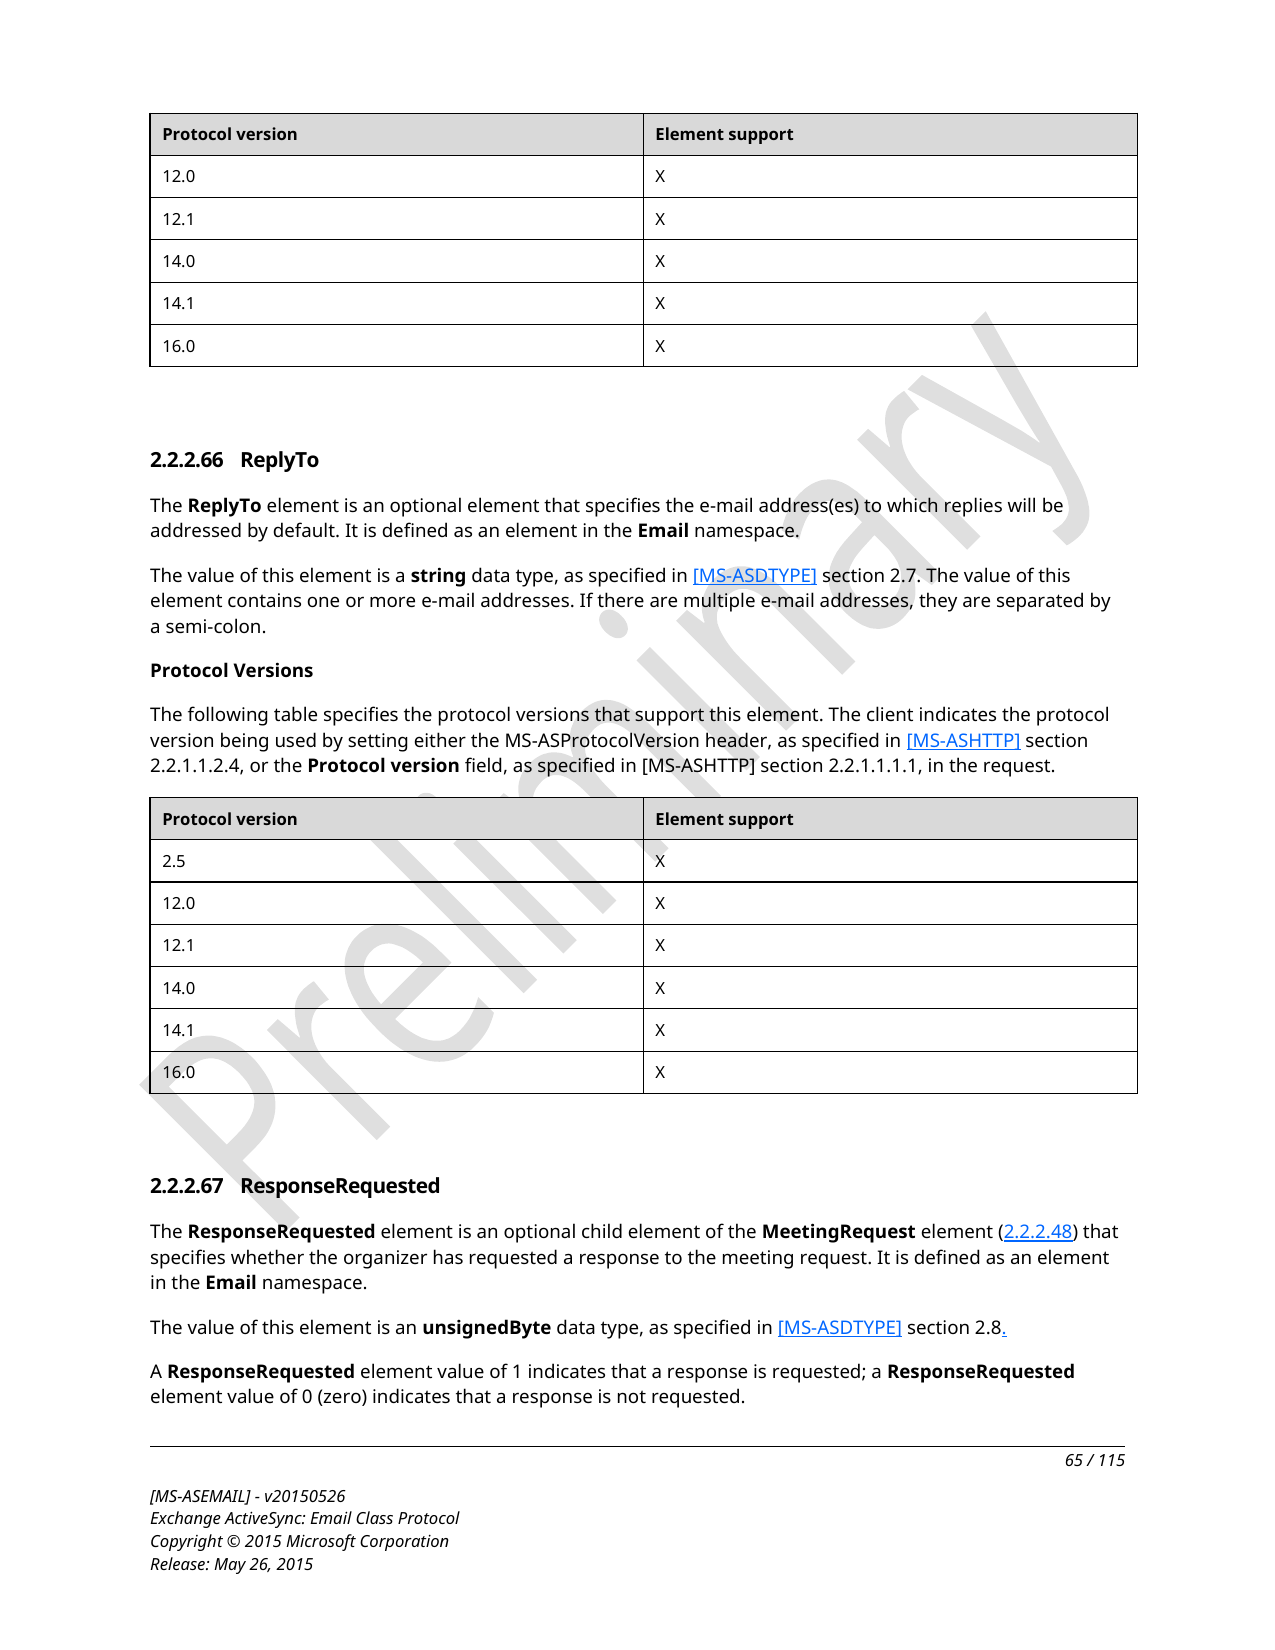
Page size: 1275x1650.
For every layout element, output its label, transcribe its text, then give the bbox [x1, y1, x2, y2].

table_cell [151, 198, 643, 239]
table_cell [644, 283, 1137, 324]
text The following table specifies the protocol versions that support this element. The client indicates the protocol version being used by setting either the MS-ASProtocolVersion header, as specified in [MS-ASHTTP] section 2.2.1.1.2.4, or the Protocol version field, as specified in [MS-ASHTTP] section 2.2.1.1.1.1, in the request. [150, 701, 1125, 778]
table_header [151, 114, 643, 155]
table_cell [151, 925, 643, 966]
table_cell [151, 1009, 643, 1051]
text A ResponseRequested element value of 1 indicates that a response is requested; a ResponseRequested element value of 0 (zero) indicates that a response is not requested. [150, 1358, 1125, 1409]
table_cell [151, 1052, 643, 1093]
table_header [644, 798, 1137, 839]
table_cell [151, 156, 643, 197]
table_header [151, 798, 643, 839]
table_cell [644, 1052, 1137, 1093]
text The ReplyTo element is an optional element that specifies the e-mail address(es) to which replies will be addressed by default. It is defined as an element in the Email namespace. [150, 492, 1125, 543]
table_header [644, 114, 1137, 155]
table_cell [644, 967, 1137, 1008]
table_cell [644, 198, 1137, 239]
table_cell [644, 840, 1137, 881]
text The value of this element is a string data type, as specified in [MS-ASDTYPE] section 2.7. The value of this element contains one or more e-mail addresses. If there are multiple e-mail addresses, they are separated by a semi-colon. [150, 562, 1125, 638]
text The ResponseRequested element is an optional child element of the MeetingRequest element (2.2.2.48) that specifies whether the organizer has requested a response to the meeting request. It is defined as an element in the Email namespace. [150, 1219, 1125, 1295]
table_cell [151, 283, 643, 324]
text Protocol Versions [150, 657, 1125, 683]
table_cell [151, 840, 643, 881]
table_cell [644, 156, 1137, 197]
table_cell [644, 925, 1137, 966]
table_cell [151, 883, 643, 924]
text The value of this element is an unsignedByte data type, as specified in [MS-ASDTYPE] section 2.8. [150, 1314, 1125, 1339]
subtitle ReplyTo [150, 445, 1125, 473]
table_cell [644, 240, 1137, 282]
subtitle ResponseRequested [150, 1171, 1125, 1200]
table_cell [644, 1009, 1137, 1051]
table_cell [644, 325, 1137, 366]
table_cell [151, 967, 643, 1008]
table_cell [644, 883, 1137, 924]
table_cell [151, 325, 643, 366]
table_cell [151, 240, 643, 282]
